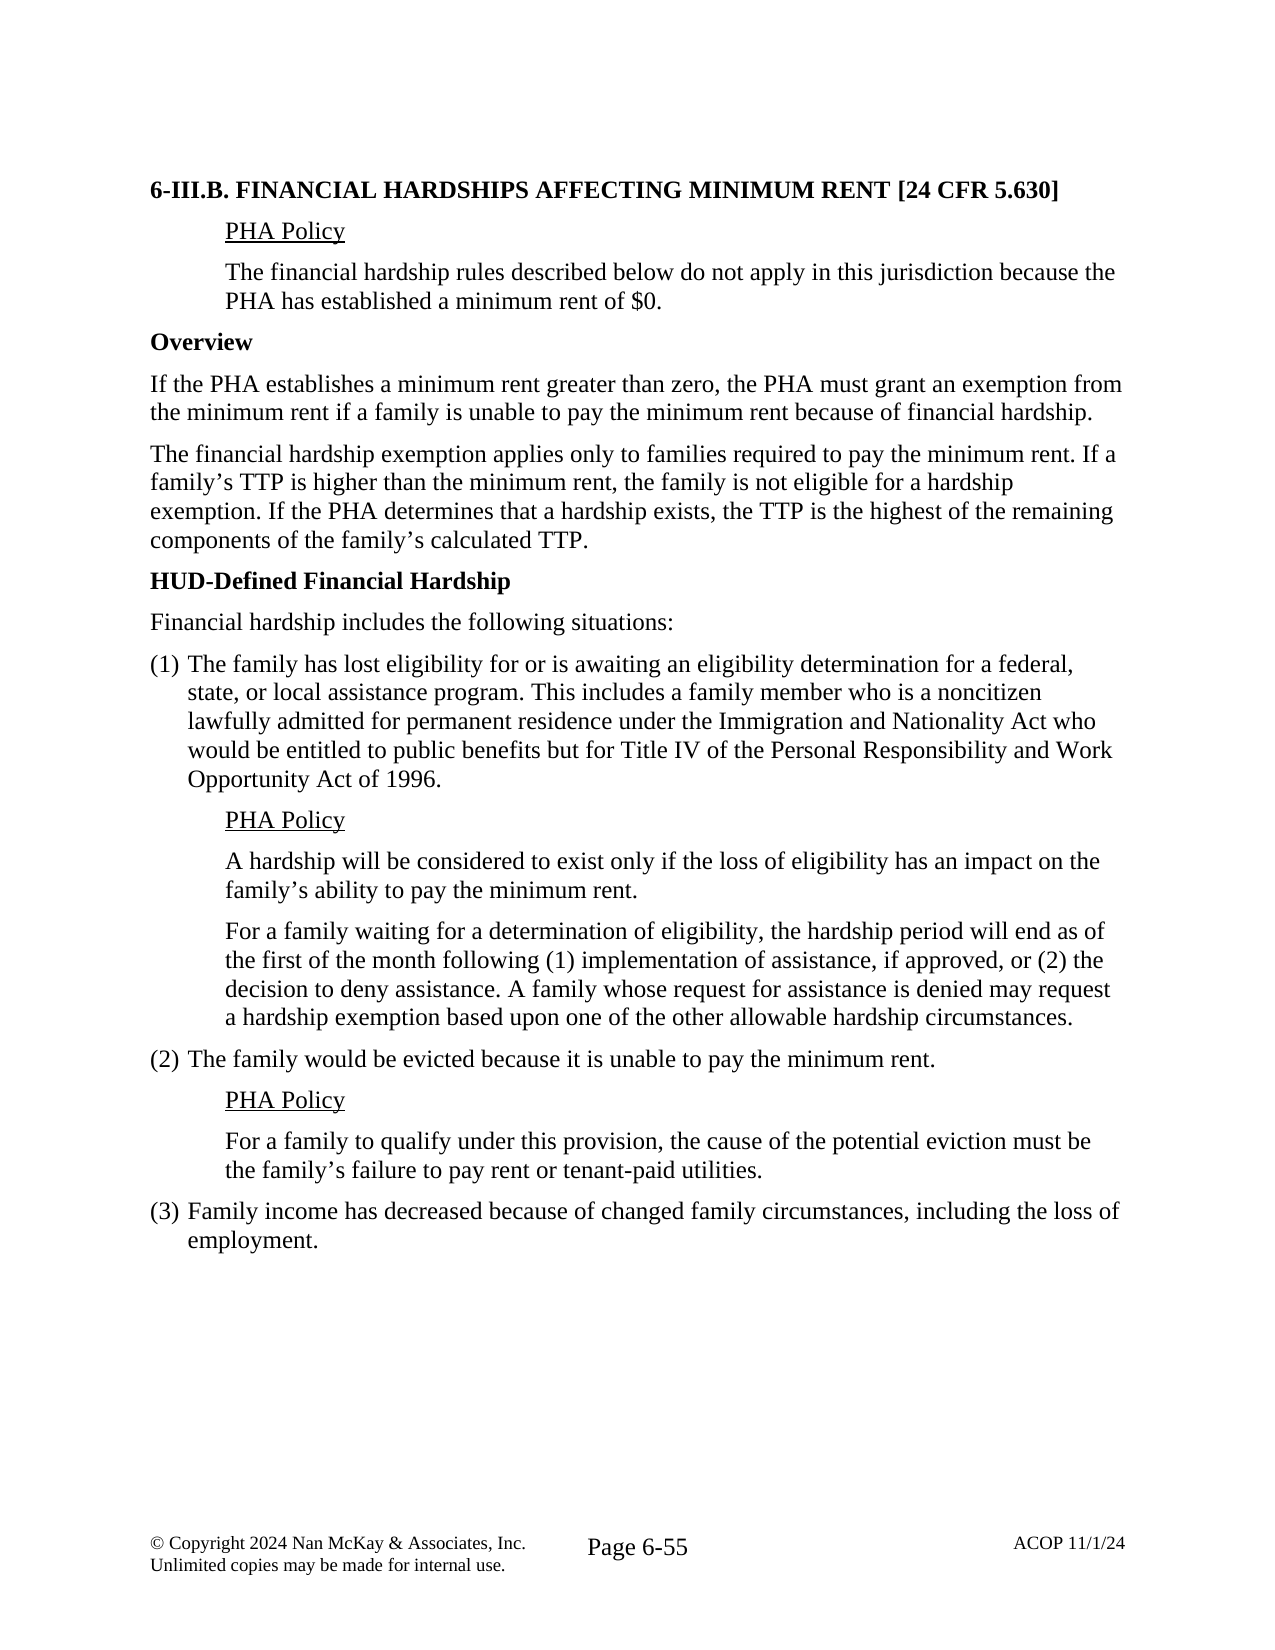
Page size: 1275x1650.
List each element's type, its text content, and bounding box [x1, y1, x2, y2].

text The financial hardship rules described below do not apply in this jurisdiction because the PHA has established a minimum rent of $0. [225, 257, 1125, 315]
text The financial hardship exemption applies only to families required to pay the minimum rent. If a family’s TTP is higher than the minimum rent, the family is not eligible for a hardship exemption. If the PHA determines that a hardship exists, the TTP is the highest of the remaining components of the family’s calculated TTP. [150, 439, 1125, 554]
text PHA Policy [225, 216, 1125, 245]
text PHA Policy [225, 1085, 1125, 1114]
text Overview [150, 327, 1125, 356]
text For a family to qualify under this provision, the cause of the potential eviction must be the family’s failure to pay rent or tenant-paid utilities. [225, 1126, 1125, 1184]
text (2) The family would be evicted because it is unable to pay the minimum rent. [150, 1044, 1125, 1072]
text Financial hardship includes the following situations: [150, 607, 1125, 636]
text For a family waiting for a determination of eligibility, the hardship period will end as of the first of the month following (1) implementation of assistance, if approved, or (2) the decision to deny assistance. A family whose request for assistance is denied may request a hardship exemption based upon one of the other allowable hardship circumstances. [225, 916, 1125, 1031]
text (1) The family has lost eligibility for or is awaiting an eligibility determination for a federal, state, or local assistance program. This includes a family member who is a noncitizen lawfully admitted for permanent residence under the Immigration and Nationality Act who would be entitled to public benefits but for Title IV of the Personal Responsibility and Work Opportunity Act of 1996. [150, 649, 1125, 792]
text (3) Family income has decreased because of changed family circumstances, including the loss of employment. [150, 1196, 1125, 1254]
text PHA Policy [225, 805, 1125, 834]
text HUD-Defined Financial Hardship [150, 566, 1125, 595]
text If the PHA establishes a minimum rent greater than zero, the PHA must grant an exemption from the minimum rent if a family is unable to pay the minimum rent because of financial hardship. [150, 369, 1125, 426]
text A hardship will be considered to exist only if the loss of eligibility has an impact on the family’s ability to pay the minimum rent. [225, 846, 1125, 904]
text 6-III.B. FINANCIAL HARDSHIPS AFFECTING MINIMUM RENT [24 CFR 5.630] [150, 175, 1125, 204]
